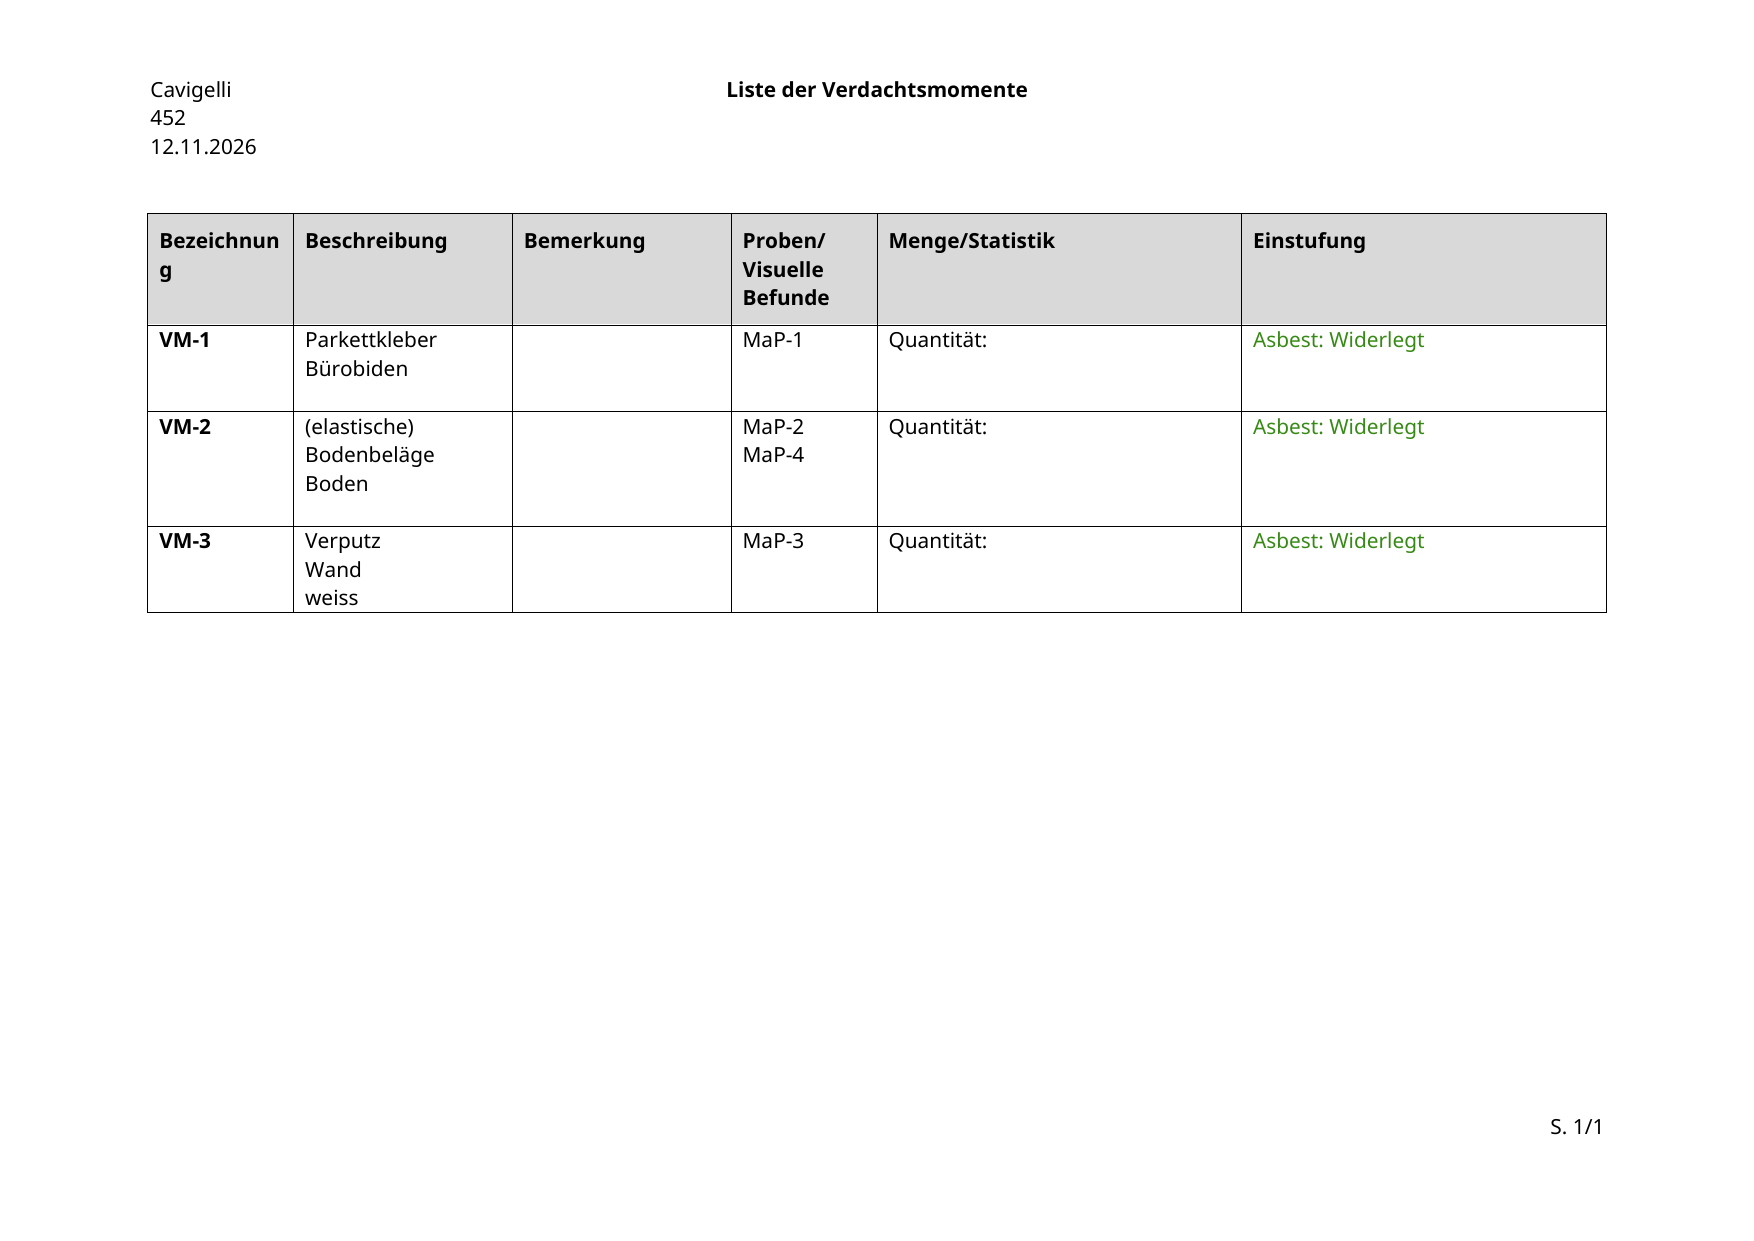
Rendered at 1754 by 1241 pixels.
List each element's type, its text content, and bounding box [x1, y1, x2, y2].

table_cell Quantität: [878, 326, 1241, 411]
table_cell Asbest: Widerlegt [1242, 326, 1606, 411]
table_header Einstufung [1242, 214, 1606, 324]
table_cell VM-2 [148, 412, 293, 526]
table_cell Quantität: [878, 527, 1241, 612]
table_cell [513, 412, 731, 526]
table_cell MaP-3 [732, 527, 877, 612]
table_cell Asbest: Widerlegt [1242, 527, 1606, 612]
table_header Bemerkung [513, 214, 731, 324]
table_cell [513, 527, 731, 612]
table_cell Quantität: [878, 412, 1241, 526]
table_cell MaP-2 MaP-4 [732, 412, 877, 526]
table_cell VM-3 [148, 527, 293, 612]
table_header Bezeichnung [148, 214, 293, 324]
table_header Menge/Statistik [878, 214, 1241, 324]
table_cell VM-1 [148, 326, 293, 411]
table_cell (elastische) Bodenbeläge Boden [294, 412, 512, 526]
table_cell [513, 326, 731, 411]
table_cell Verputz Wand weiss [294, 527, 512, 612]
table_header Beschreibung [294, 214, 512, 324]
table_header Proben/Visuelle Befunde [732, 214, 877, 324]
table_cell Parkettkleber Bürobiden [294, 326, 512, 411]
table_cell MaP-1 [732, 326, 877, 411]
table_cell Asbest: Widerlegt [1242, 412, 1606, 526]
